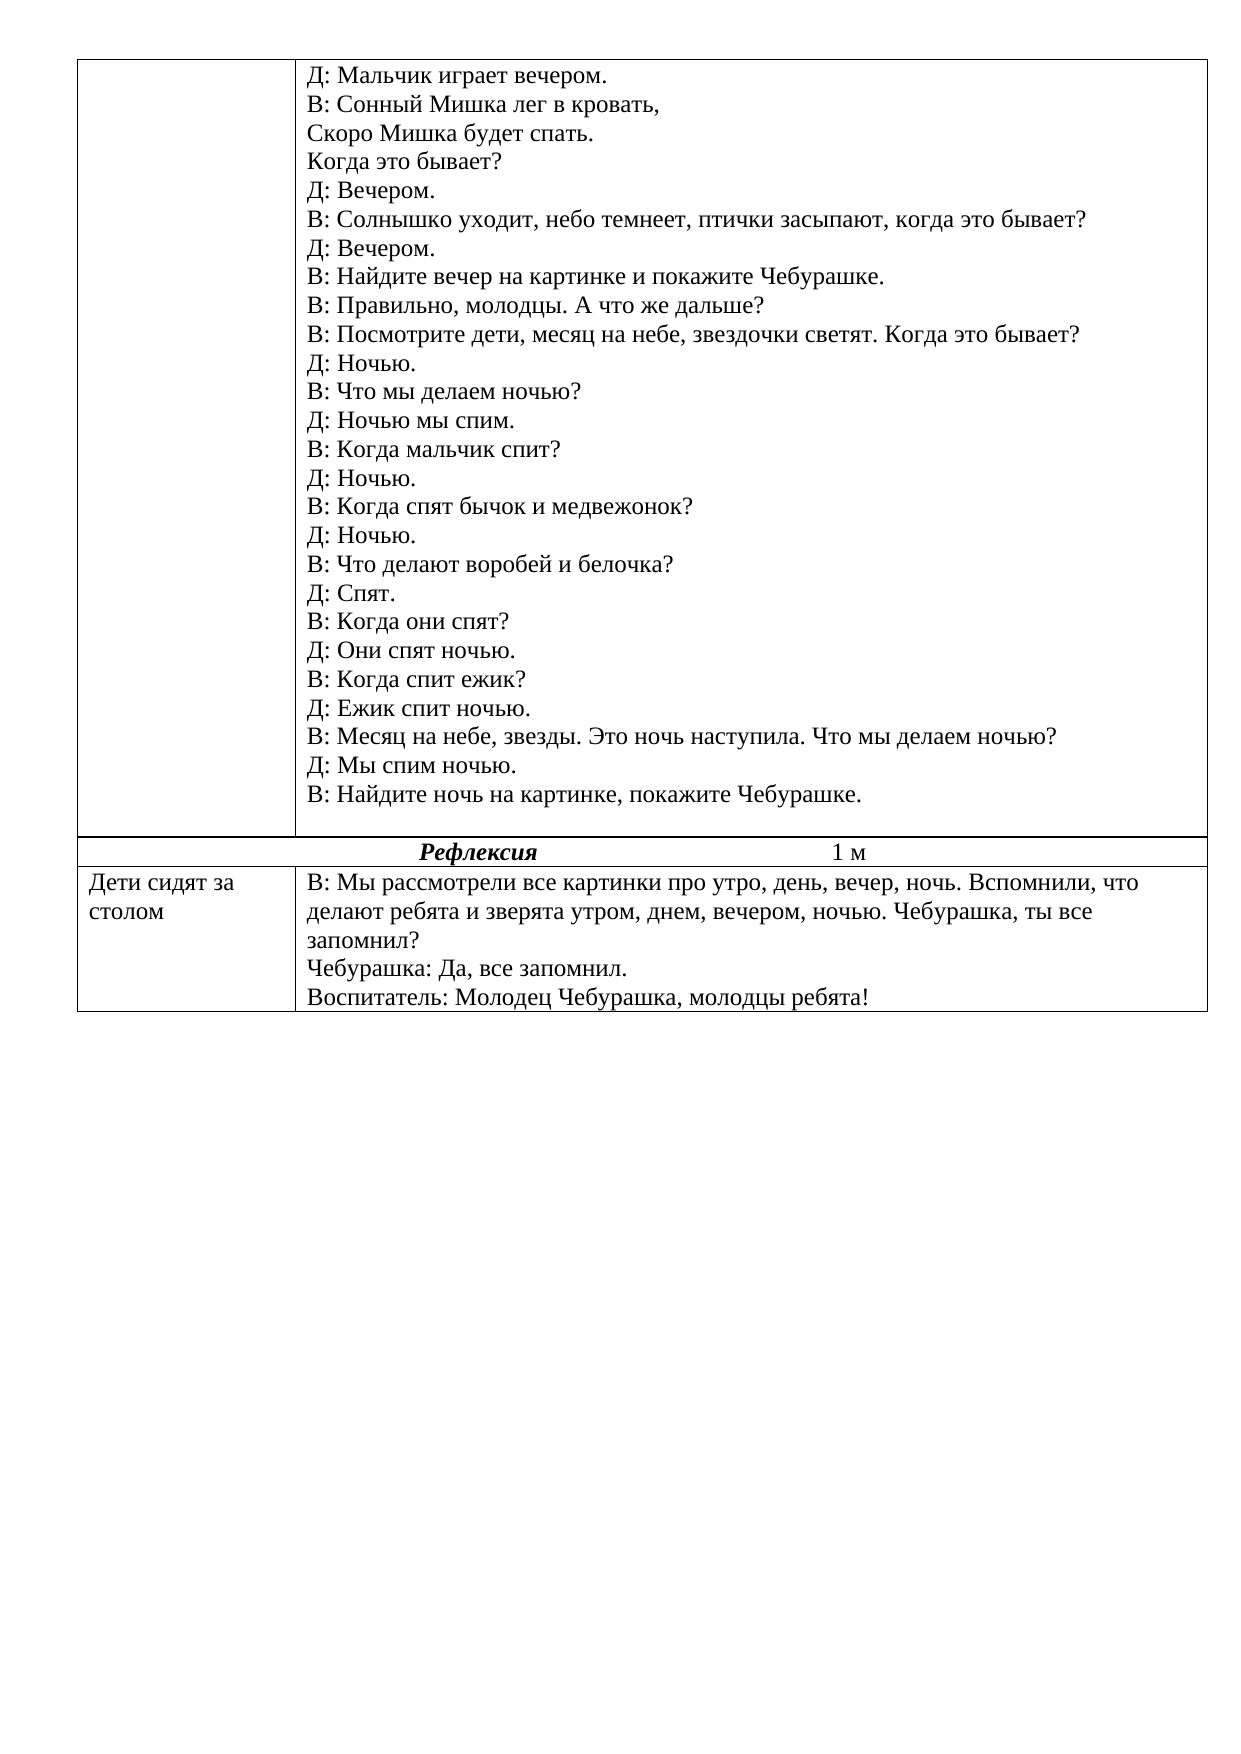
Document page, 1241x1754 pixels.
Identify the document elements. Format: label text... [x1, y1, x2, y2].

table_cell В: Мы рассмотрели все картинки про утро, день, вечер, ночь. Вспомнили, что делают ребята и зверята утром, днем, вечером, ночью. Чебурашка, ты все запомнил? Чебурашка: Да, все запомнил. Воспитатель: Молодец Чебурашка, молодцы ребята! [296, 867, 1207, 1011]
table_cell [78, 60, 295, 836]
table_cell Дети сидят за столом [78, 867, 295, 1011]
table_cell Рефлексия 1 м [78, 838, 1207, 866]
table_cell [296, 60, 1207, 836]
